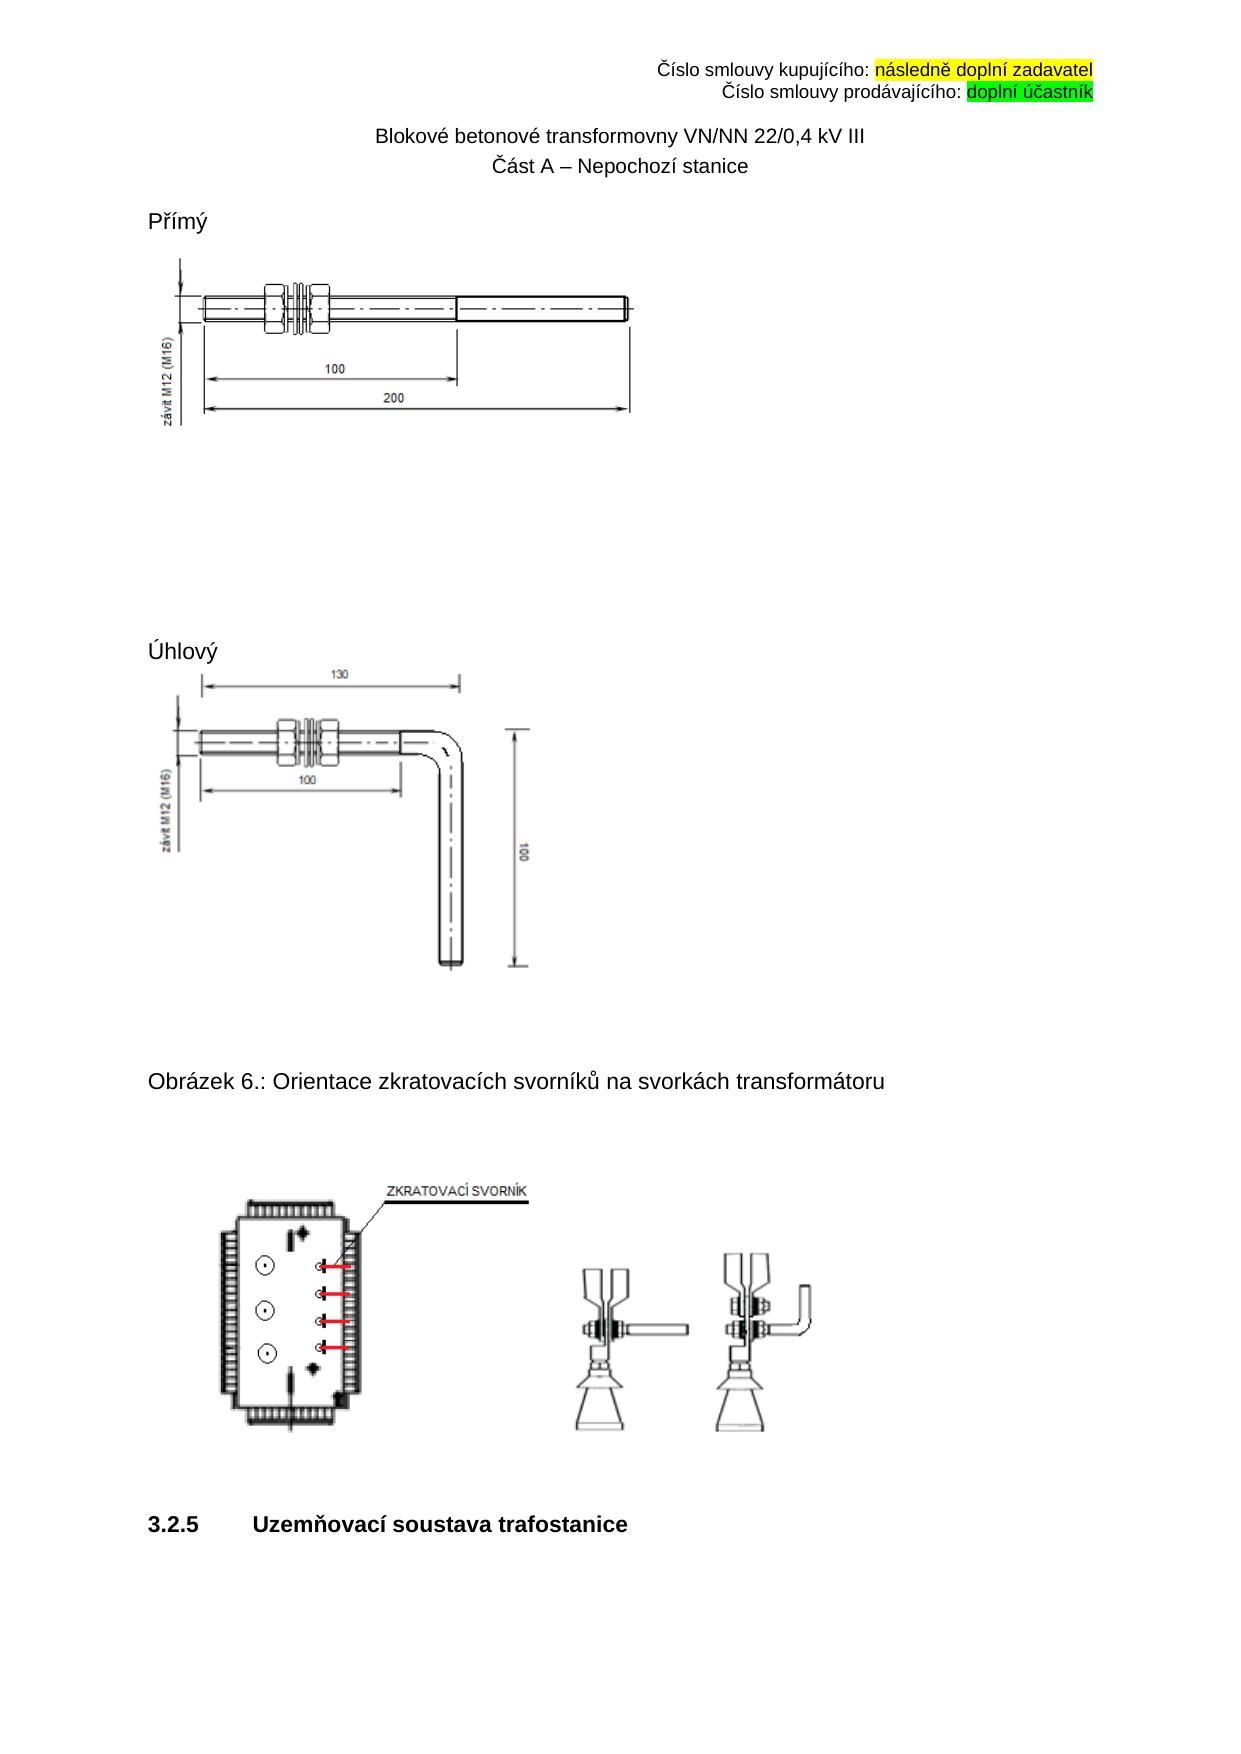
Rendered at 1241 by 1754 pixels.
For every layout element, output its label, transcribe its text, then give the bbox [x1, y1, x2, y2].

picture [147, 664, 558, 990]
picture [147, 234, 656, 449]
list Uzemňovací soustava trafostanice [148, 1511, 1093, 1537]
text Úhlový [148, 638, 1093, 664]
picture [559, 1222, 832, 1446]
text Obrázek 6.: Orientace zkratovacích svorníků na svorkách transformátoru [148, 1068, 1093, 1095]
picture [147, 1147, 548, 1446]
